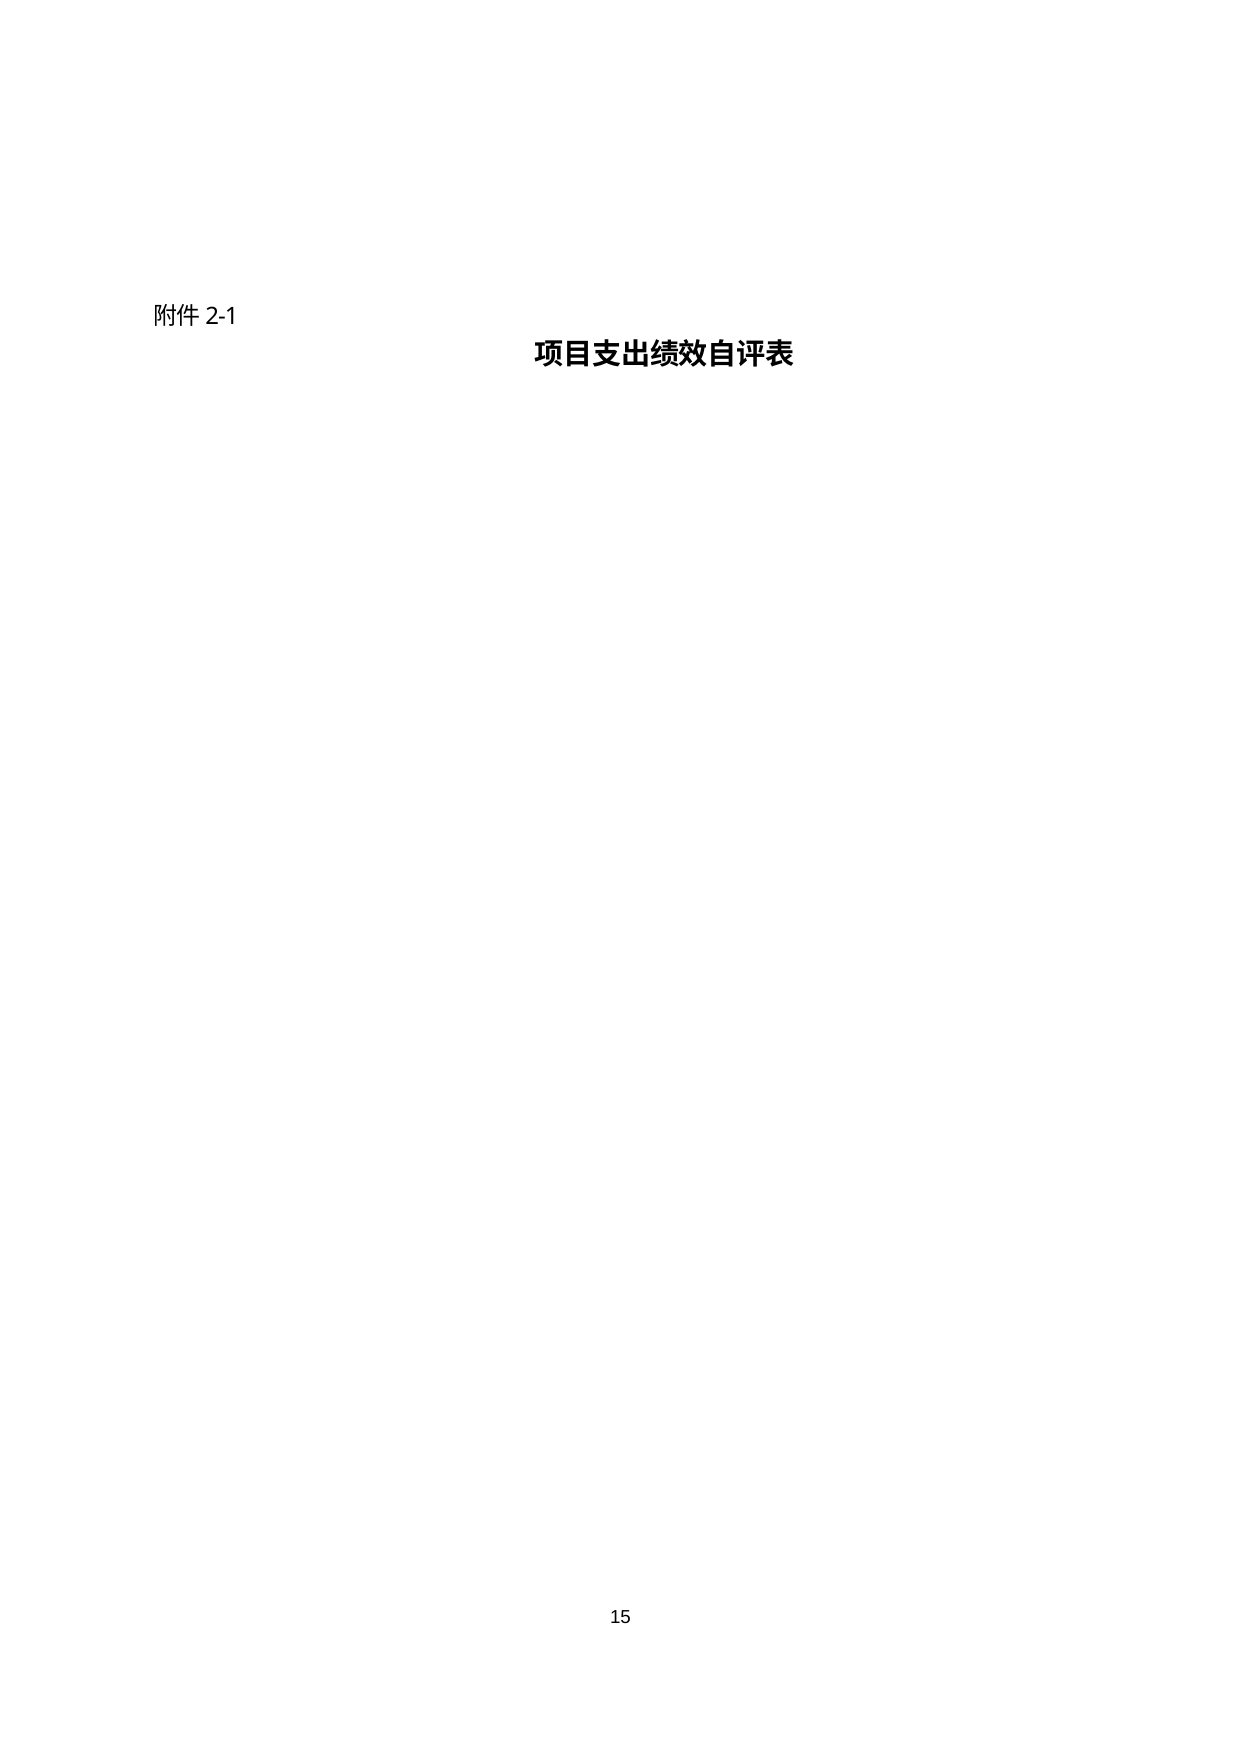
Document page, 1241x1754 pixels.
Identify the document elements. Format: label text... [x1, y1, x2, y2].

text 项目支出绩效自评表 [534, 334, 1087, 372]
text 附件2-1 [153, 299, 1087, 331]
